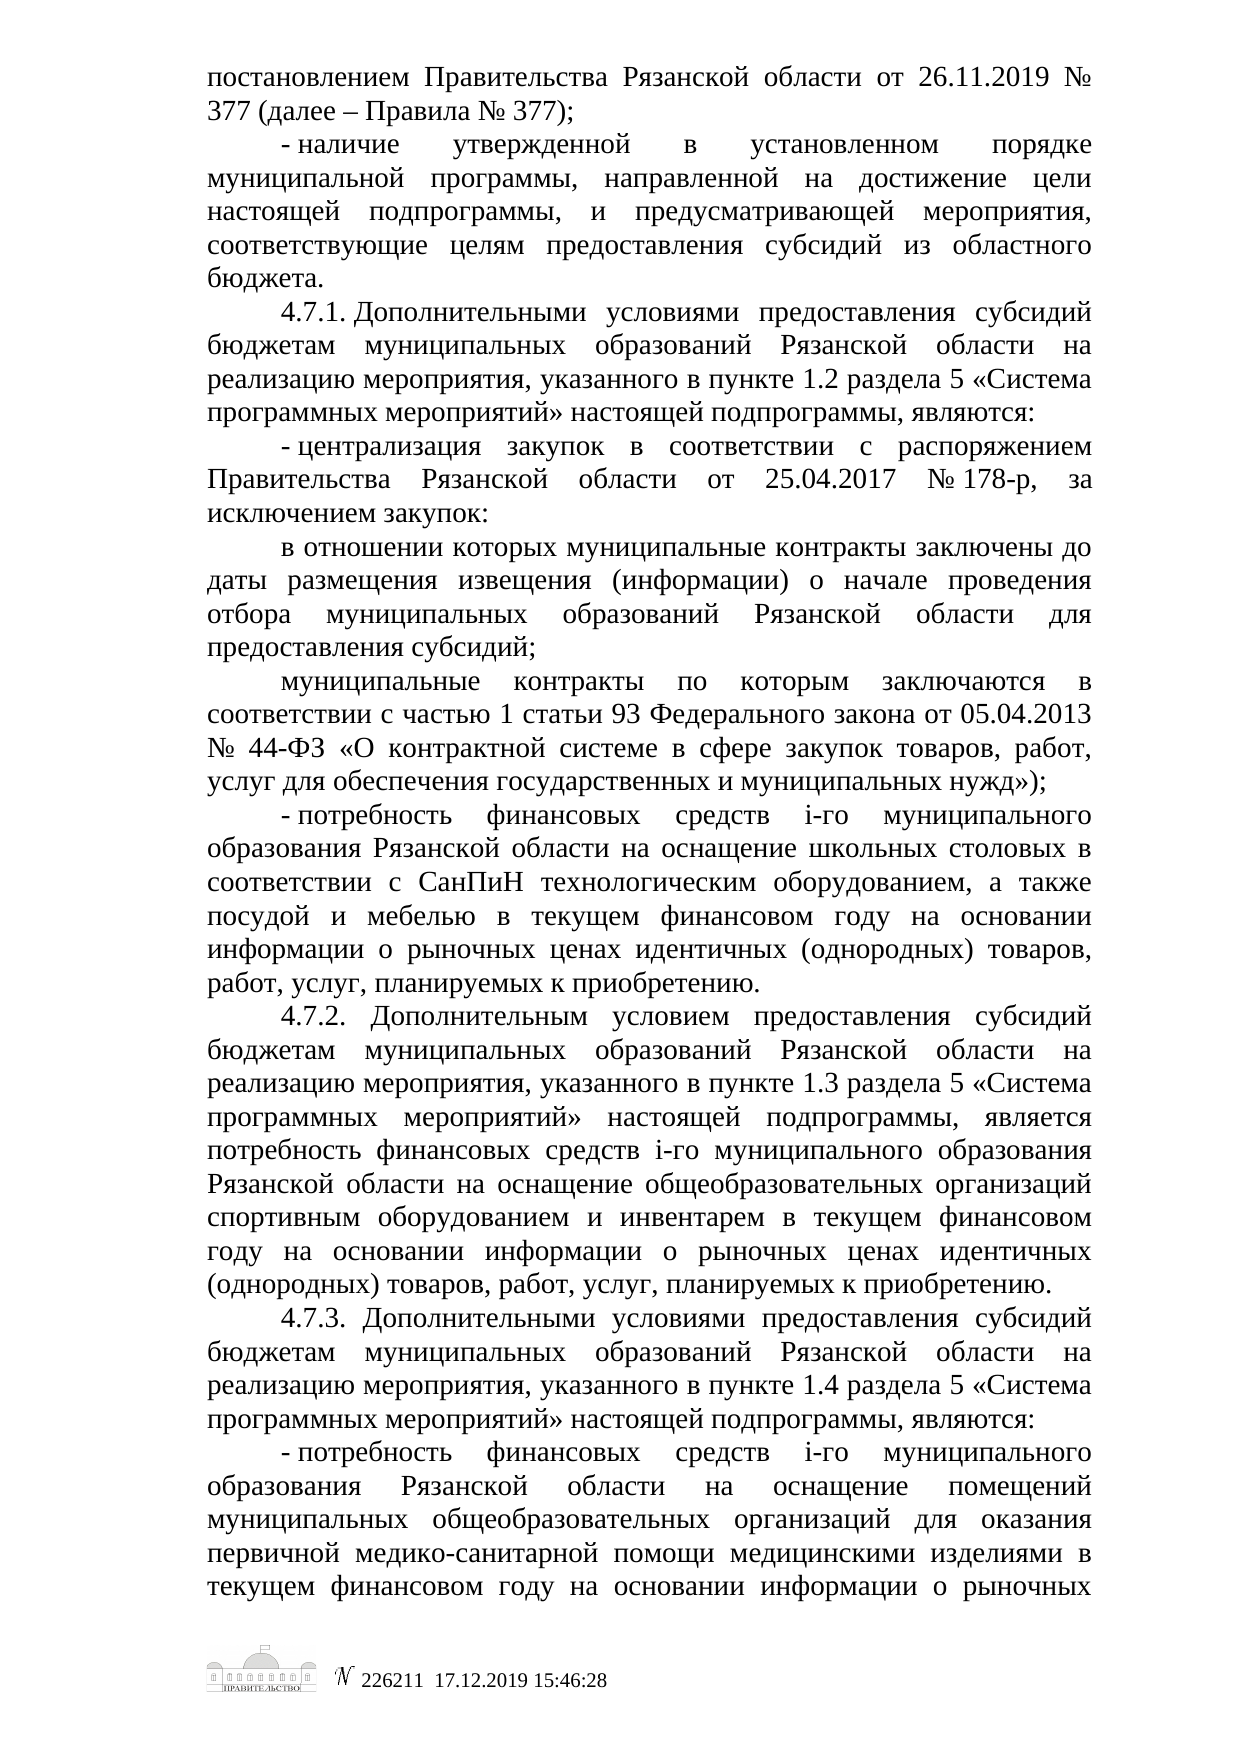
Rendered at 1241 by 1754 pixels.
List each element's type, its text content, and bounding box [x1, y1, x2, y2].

picture [330, 1663, 359, 1687]
text 4.7.1. Дополнительными условиями предоставления субсидий бюджетам муниципальных образований Рязанской области на реализацию мероприятия, указанного в пункте 1.2 раздела 5 «Система программных мероприятий» настоящей подпрограммы, являются: [207, 294, 1093, 428]
text 4.7.2. Дополнительным условием предоставления субсидий бюджетам муниципальных образований Рязанской области на реализацию мероприятия, указанного в пункте 1.3 раздела 5 «Система программных мероприятий» настоящей подпрограммы, является потребность финансовых средств i-го муниципального образования Рязанской области на оснащение общеобразовательных организаций спортивным оборудованием и инвентарем в текущем финансовом году на основании информации о рыночных ценах идентичных (однородных) товаров, работ, услуг, планируемых к приобретению. [207, 998, 1093, 1300]
text - централизация закупок в соответствии с распоряжением Правительства Рязанской области от 25.04.2017 № 178-р, за исключением закупок: [207, 428, 1093, 529]
text - наличие утвержденной в установленном порядке муниципальной программы, направленной на достижение цели настоящей подпрограммы, и предусматривающей мероприятия, соответствующие целям предоставления субсидий из областного бюджета. [207, 126, 1093, 294]
picture [206, 1645, 317, 1692]
text в отношении которых муниципальные контракты заключены до даты размещения извещения (информации) о начале проведения отбора муниципальных образований Рязанской области для предоставления субсидий; [207, 529, 1093, 663]
text - потребность финансовых средств i-го муниципального образования Рязанской области на оснащение школьных столовых в соответствии с СанПиН технологическим оборудованием, а также посудой и мебелью в текущем финансовом году на основании информации о рыночных ценах идентичных (однородных) товаров, работ, услуг, планируемых к приобретению. [207, 797, 1093, 998]
text муниципальные контракты по которым заключаются в соответствии с частью 1 статьи 93 Федерального закона от 05.04.2013 № 44-ФЗ «О контрактной системе в сфере закупок товаров, работ, услуг для обеспечения государственных и муниципальных нужд»); [207, 663, 1093, 797]
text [207, 1434, 1093, 1602]
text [207, 59, 1093, 126]
text 4.7.3. Дополнительными условиями предоставления субсидий бюджетам муниципальных образований Рязанской области на реализацию мероприятия, указанного в пункте 1.4 раздела 5 «Система программных мероприятий» настоящей подпрограммы, являются: [207, 1300, 1093, 1434]
